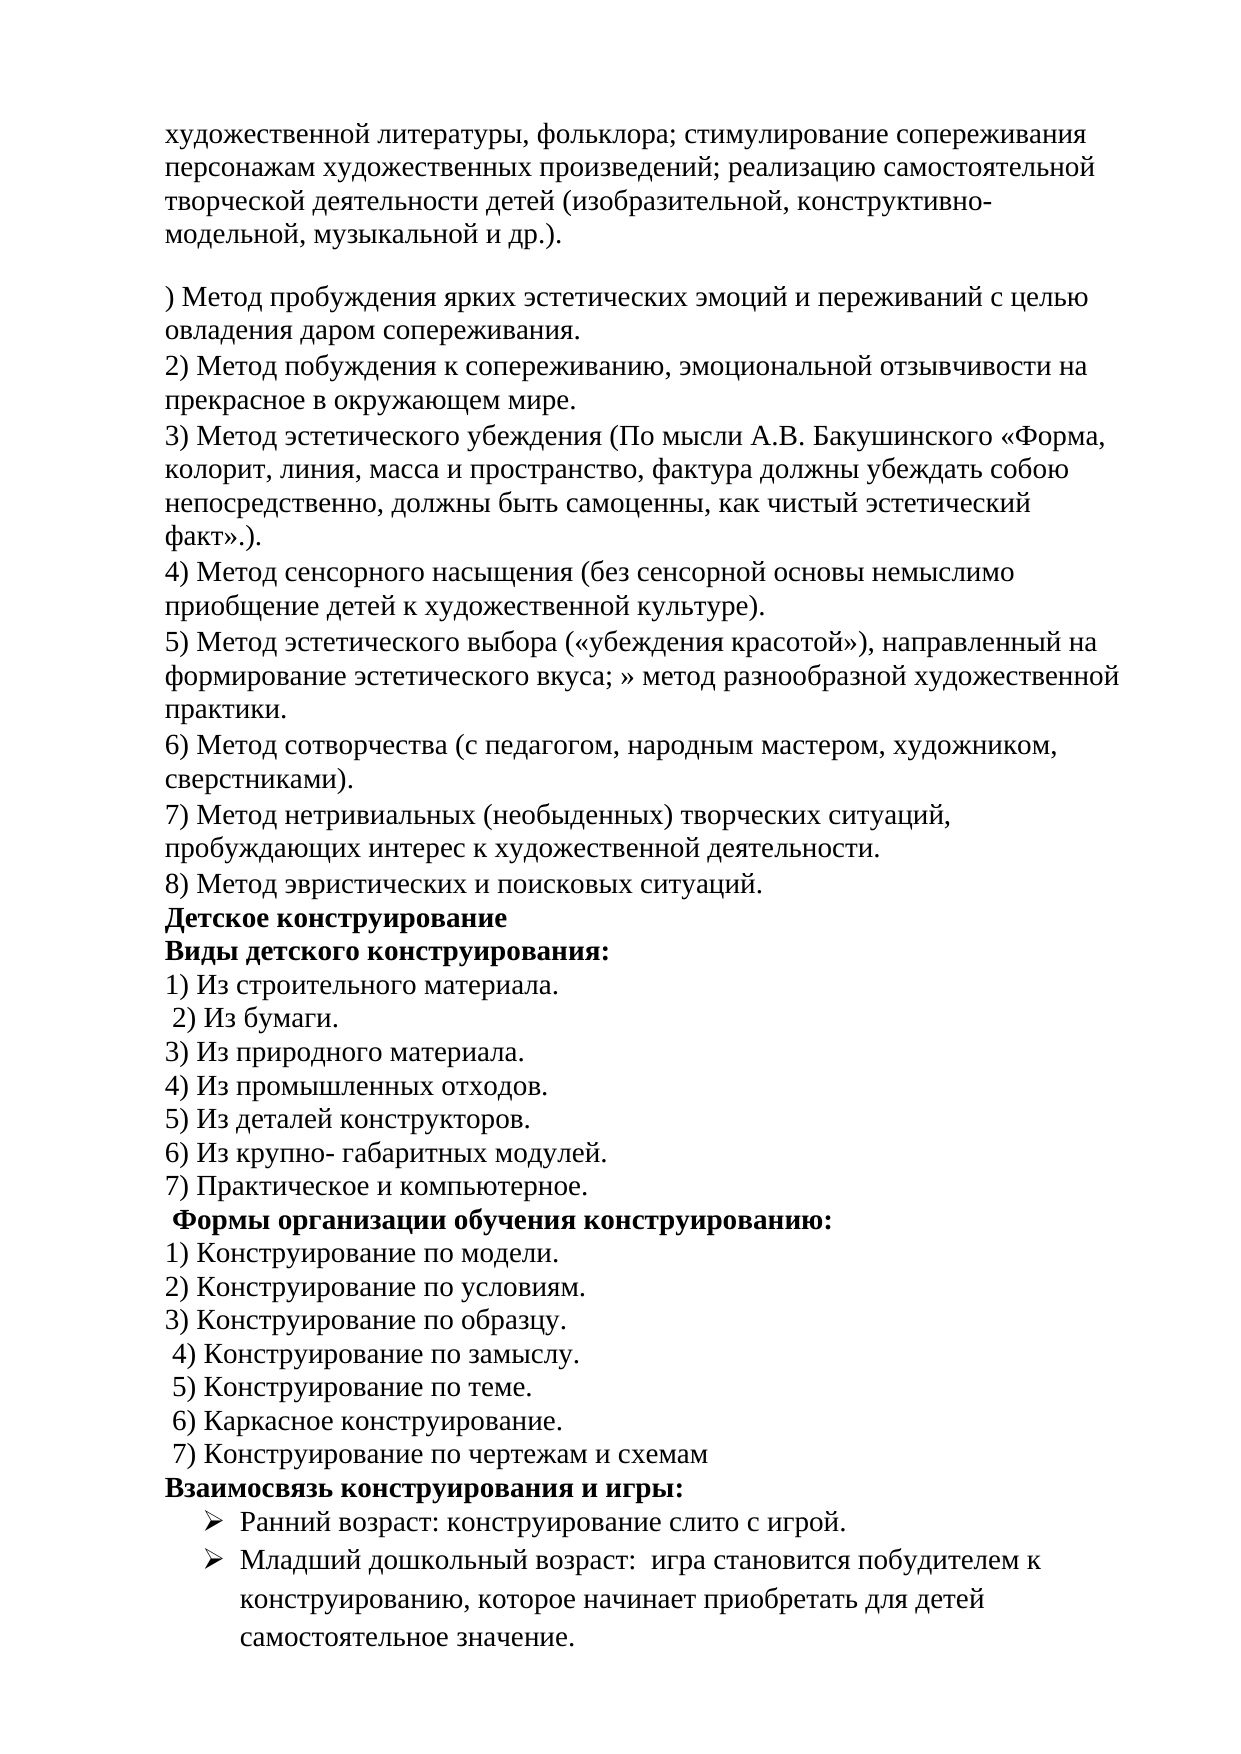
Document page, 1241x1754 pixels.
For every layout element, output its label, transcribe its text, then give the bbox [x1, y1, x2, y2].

text 3) Конструирование по образцу. [164, 1302, 1134, 1336]
text 8) Метод эвристических и поисковых ситуаций. [164, 866, 1134, 900]
text 4) Конструирование по замыслу. [164, 1336, 1134, 1369]
list Младший дошкольный возраст: игра становится побудителем к конструированию, которое начинает приобретать для детей самостоятельное значение. [202, 1542, 1134, 1653]
text Виды детского конструирования: [164, 933, 1134, 967]
text 6) Из крупно- габаритных модулей. [164, 1135, 1134, 1168]
text Формы организации обучения конструированию: [164, 1202, 1134, 1235]
text 2) Метод побуждения к сопереживанию, эмоциональной отзывчивости на прекрасное в окружающем мире. [164, 348, 1134, 415]
text 3) Из природного материала. [164, 1034, 1134, 1068]
text 7) Метод нетривиальных (необыденных) творческих ситуаций, пробуждающих интерес к художественной деятельности. [164, 797, 1134, 864]
text 6) Метод сотворчества (с педагогом, народным мастером, художником, сверстниками). [164, 727, 1134, 794]
text 5) Из деталей конструкторов. [164, 1101, 1134, 1135]
text 7) Конструирование по чертежам и схемам [164, 1437, 1134, 1470]
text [164, 116, 1134, 250]
text 1) Конструирование по модели. [164, 1235, 1134, 1269]
text 4) Из промышленных отходов. [164, 1068, 1134, 1101]
text 4) Метод сенсорного насыщения (без сенсорной основы немыслимо приобщение детей к художественной культуре). [164, 554, 1134, 622]
text 5) Конструирование по теме. [164, 1369, 1134, 1403]
text 6) Каркасное конструирование. [164, 1403, 1134, 1437]
list Ранний возраст: конструирование слито с игрой. [202, 1504, 1134, 1537]
text 3) Метод эстетического убеждения (По мысли А.В. Бакушинского «Форма, колорит, линия, масса и пространство, фактура должны убеждать собою непосредственно, должны быть самоценны, как чистый эстетический факт».). [164, 418, 1134, 552]
text Взаимосвязь конструирования и игры: [164, 1470, 1134, 1504]
text 7) Практическое и компьютерное. [164, 1168, 1134, 1202]
text 1) Из строительного материала. [164, 967, 1134, 1001]
text 5) Метод эстетического выбора («убеждения красотой»), направленный на формирование эстетического вкуса; » метод разнообразной художественной практики. [164, 624, 1134, 725]
text 2) Конструирование по условиям. [164, 1269, 1134, 1302]
text Детское конструирование [164, 900, 1134, 933]
text ) Метод пробуждения ярких эстетических эмоций и переживаний с целью овладения даром сопереживания. [164, 279, 1134, 346]
text 2) Из бумаги. [164, 1001, 1134, 1034]
